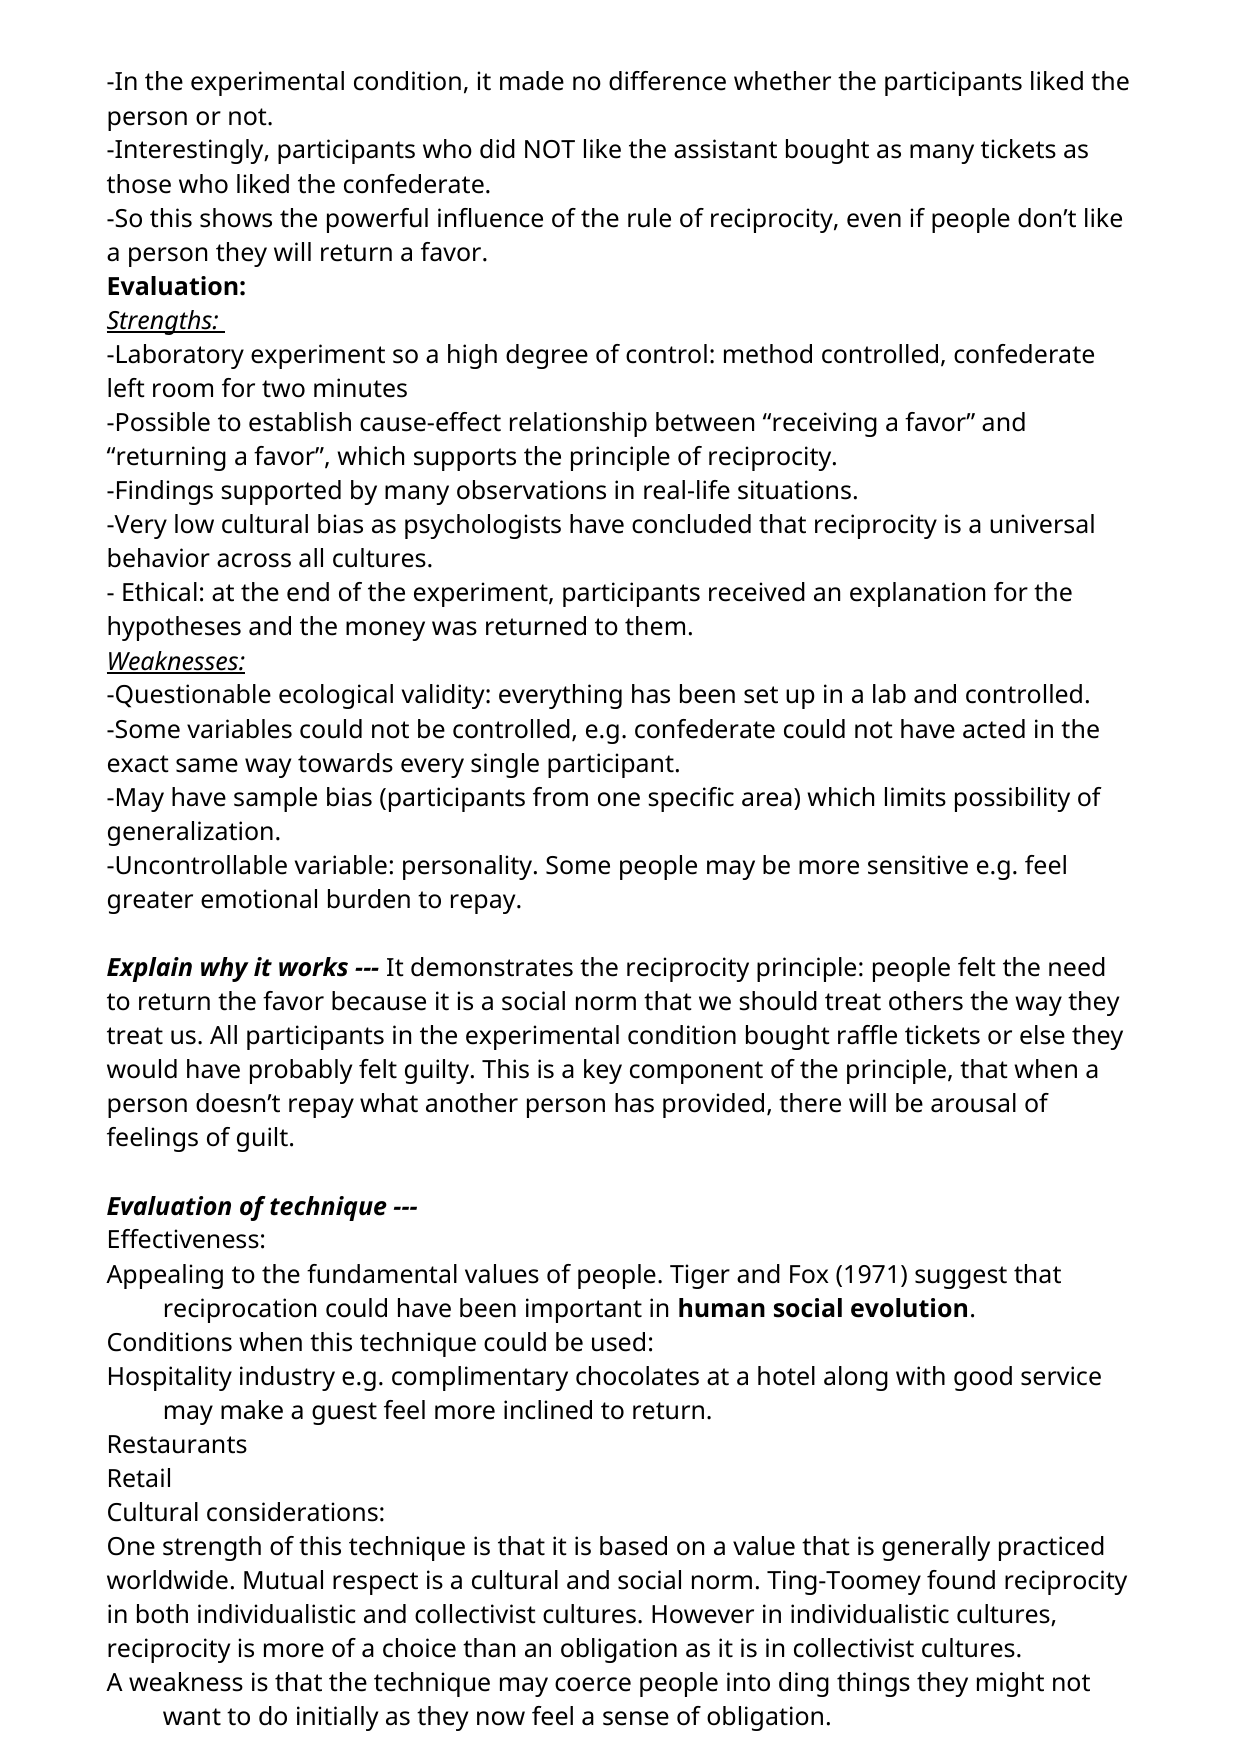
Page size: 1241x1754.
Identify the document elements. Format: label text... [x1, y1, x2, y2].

text -Laboratory experiment so a high degree of control: method controlled, confederate left room for two minutes [106, 337, 1134, 405]
text -In the experimental condition, it made no difference whether the participants liked the person or not. [106, 64, 1134, 132]
text One strength of this technique is that it is based on a value that is generally practiced worldwide. Mutual respect is a cultural and social norm. Ting-Toomey found reciprocity in both individualistic and collectivist cultures. However in individualistic cultures, reciprocity is more of a choice than an obligation as it is in collectivist cultures. [106, 1529, 1134, 1665]
text Explain why it works --- It demonstrates the reciprocity principle: people felt the need to return the favor because it is a social norm that we should treat others the way they treat us. All participants in the experimental condition bought raffle tickets or else they would have probably felt guilty. This is a key component of the principle, that when a person doesn’t repay what another person has provided, there will be arousal of feelings of guilt. [106, 950, 1134, 1154]
text -Uncontrollable variable: personality. Some people may be more sensitive e.g. feel greater emotional burden to repay. [106, 847, 1134, 916]
list Hospitality industry e.g. complimentary chocolates at a hotel along with good service may make a guest feel more inclined to return. [106, 1358, 1134, 1427]
list Appealing to the fundamental values of people. Tiger and Fox (1971) suggest that reciprocation could have been important in human social evolution. [106, 1256, 1134, 1324]
text Weaknesses: [106, 643, 1134, 677]
list Restaurants [106, 1427, 1134, 1461]
text -May have sample bias (participants from one specific area) which limits possibility of generalization. [106, 779, 1134, 847]
text Strengths: [106, 302, 1134, 337]
text -Interestingly, participants who did NOT like the assistant bought as many tickets as those who liked the confederate. [106, 132, 1134, 200]
text -Very low cultural bias as psychologists have concluded that reciprocity is a universal behavior across all cultures. [106, 507, 1134, 575]
text Evaluation: [106, 268, 1134, 302]
list Cultural considerations: [106, 1495, 1134, 1529]
list Conditions when this technique could be used: [106, 1324, 1134, 1358]
list Effectiveness: [106, 1222, 1134, 1256]
text -Possible to establish cause-effect relationship between “receiving a favor” and “returning a favor”, which supports the principle of reciprocity. [106, 405, 1134, 473]
text Evaluation of technique --- [106, 1188, 1134, 1222]
list Retail [106, 1461, 1134, 1495]
text -Some variables could not be controlled, e.g. confederate could not have acted in the exact same way towards every single participant. [106, 711, 1134, 779]
text -Questionable ecological validity: everything has been set up in a lab and controlled. [106, 677, 1134, 711]
list A weakness is that the technique may coerce people into ding things they might not want to do initially as they now feel a sense of obligation. [106, 1665, 1134, 1733]
text -Findings supported by many observations in real-life situations. [106, 473, 1134, 507]
text -So this shows the powerful influence of the rule of reciprocity, even if people don’t like a person they will return a favor. [106, 200, 1134, 268]
text - Ethical: at the end of the experiment, participants received an explanation for the hypotheses and the money was returned to them. [106, 575, 1134, 643]
